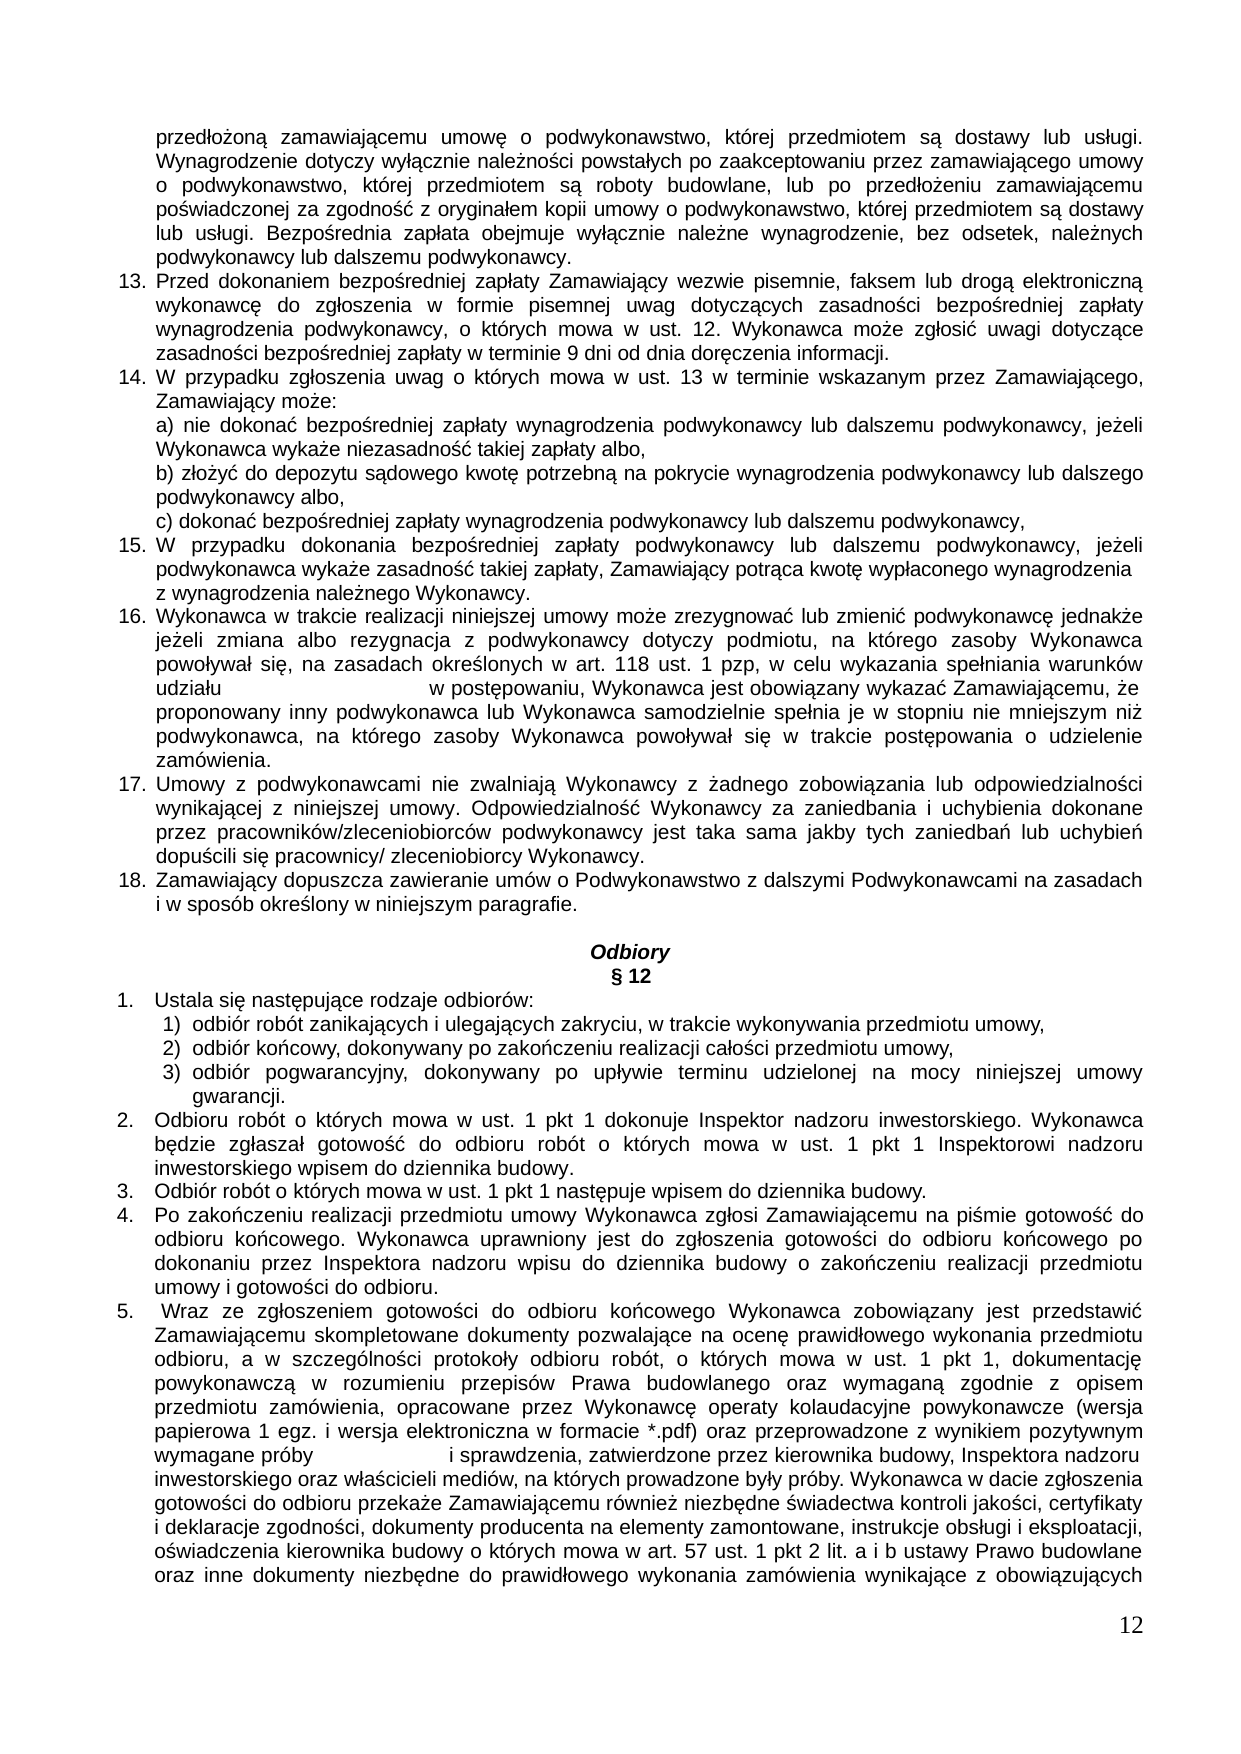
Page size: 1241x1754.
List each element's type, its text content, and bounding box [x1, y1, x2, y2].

text b) złożyć do depozytu sądowego kwotę potrzebną na pokrycie wynagrodzenia podwykonawcy lub dalszego podwykonawcy albo, [156, 461, 1144, 508]
list odbiór końcowy, dokonywany po zakończeniu realizacji całości przedmiotu umowy, [162, 1036, 1144, 1059]
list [117, 1299, 1144, 1587]
text § 12 [118, 964, 1144, 988]
list Odbioru robót o których mowa w ust. 1 pkt 1 dokonuje Inspektor nadzoru inwestorskiego. Wykonawca będzie zgłaszał gotowość do odbioru robót o których mowa w ust. 1 pkt 1 Inspektorowi nadzoru inwestorskiego wpisem do dziennika budowy. [117, 1107, 1144, 1179]
list Umowy z podwykonawcami nie zwalniają Wykonawcy z żadnego zobowiązania lub odpowiedzialności wynikającej z niniejszej umowy. Odpowiedzialność Wykonawcy za zaniedbania i uchybienia dokonane przez pracowników/zleceniobiorców podwykonawcy jest taka sama jakby tych zaniedbań lub uchybień dopuścili się pracownicy/ zleceniobiorcy Wykonawcy. [118, 772, 1144, 868]
list odbiór robót zanikających i ulegających zakryciu, w trakcie wykonywania przedmiotu umowy, [162, 1012, 1144, 1036]
list Odbiór robót o których mowa w ust. 1 pkt 1 następuje wpisem do dziennika budowy. [117, 1179, 1144, 1203]
list Przed dokonaniem bezpośredniej zapłaty Zamawiający wezwie pisemnie, faksem lub drogą elektroniczną wykonawcę do zgłoszenia w formie pisemnej uwag dotyczących zasadności bezpośredniej zapłaty wynagrodzenia podwykonawcy, o których mowa w ust. 12. Wykonawca może zgłosić uwagi dotyczące zasadności bezpośredniej zapłaty w terminie 9 dni od dnia doręczenia informacji. [118, 269, 1144, 365]
list Po zakończeniu realizacji przedmiotu umowy Wykonawca zgłosi Zamawiającemu na piśmie gotowość do odbioru końcowego. Wykonawca uprawniony jest do zgłoszenia gotowości do odbioru końcowego po dokonaniu przez Inspektora nadzoru wpisu do dziennika budowy o zakończeniu realizacji przedmiotu umowy i gotowości do odbioru. [117, 1203, 1144, 1299]
list Zamawiający dopuszcza zawieranie umów o Podwykonawstwo z dalszymi Podwykonawcami na zasadach i w sposób określony w niniejszym paragrafie. [118, 868, 1144, 916]
text c) dokonać bezpośredniej zapłaty wynagrodzenia podwykonawcy lub dalszemu podwykonawcy, [156, 508, 1144, 532]
list odbiór pogwarancyjny, dokonywany po upływie terminu udzielonej na mocy niniejszej umowy gwarancji. [162, 1059, 1144, 1107]
text a) nie dokonać bezpośredniej zapłaty wynagrodzenia podwykonawcy lub dalszemu podwykonawcy, jeżeli Wykonawca wykaże niezasadność takiej zapłaty albo, [156, 413, 1144, 461]
list Ustala się następujące rodzaje odbiorów: [117, 988, 1144, 1012]
text Odbiory [118, 940, 1144, 964]
list W przypadku dokonania bezpośredniej zapłaty podwykonawcy lub dalszemu podwykonawcy, jeżeli podwykonawca wykaże zasadność takiej zapłaty, Zamawiający potrąca kwotę wypłaconego wynagrodzenia z wynagrodzenia należnego Wykonawcy. [118, 532, 1144, 604]
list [118, 125, 1144, 269]
list W przypadku zgłoszenia uwag o których mowa w ust. 13 w terminie wskazanym przez Zamawiającego, Zamawiający może: [118, 365, 1144, 413]
list Wykonawca w trakcie realizacji niniejszej umowy może zrezygnować lub zmienić podwykonawcę jednakże jeżeli zmiana albo rezygnacja z podwykonawcy dotyczy podmiotu, na którego zasoby Wykonawca powoływał się, na zasadach określonych w art. 118 ust. 1 pzp, w celu wykazania spełniania warunków udziału w postępowaniu, Wykonawca jest obowiązany wykazać Zamawiającemu, że proponowany inny podwykonawca lub Wykonawca samodzielnie spełnia je w stopniu nie mniejszym niż podwykonawca, na którego zasoby Wykonawca powoływał się w trakcie postępowania o udzielenie zamówienia. [118, 604, 1144, 772]
